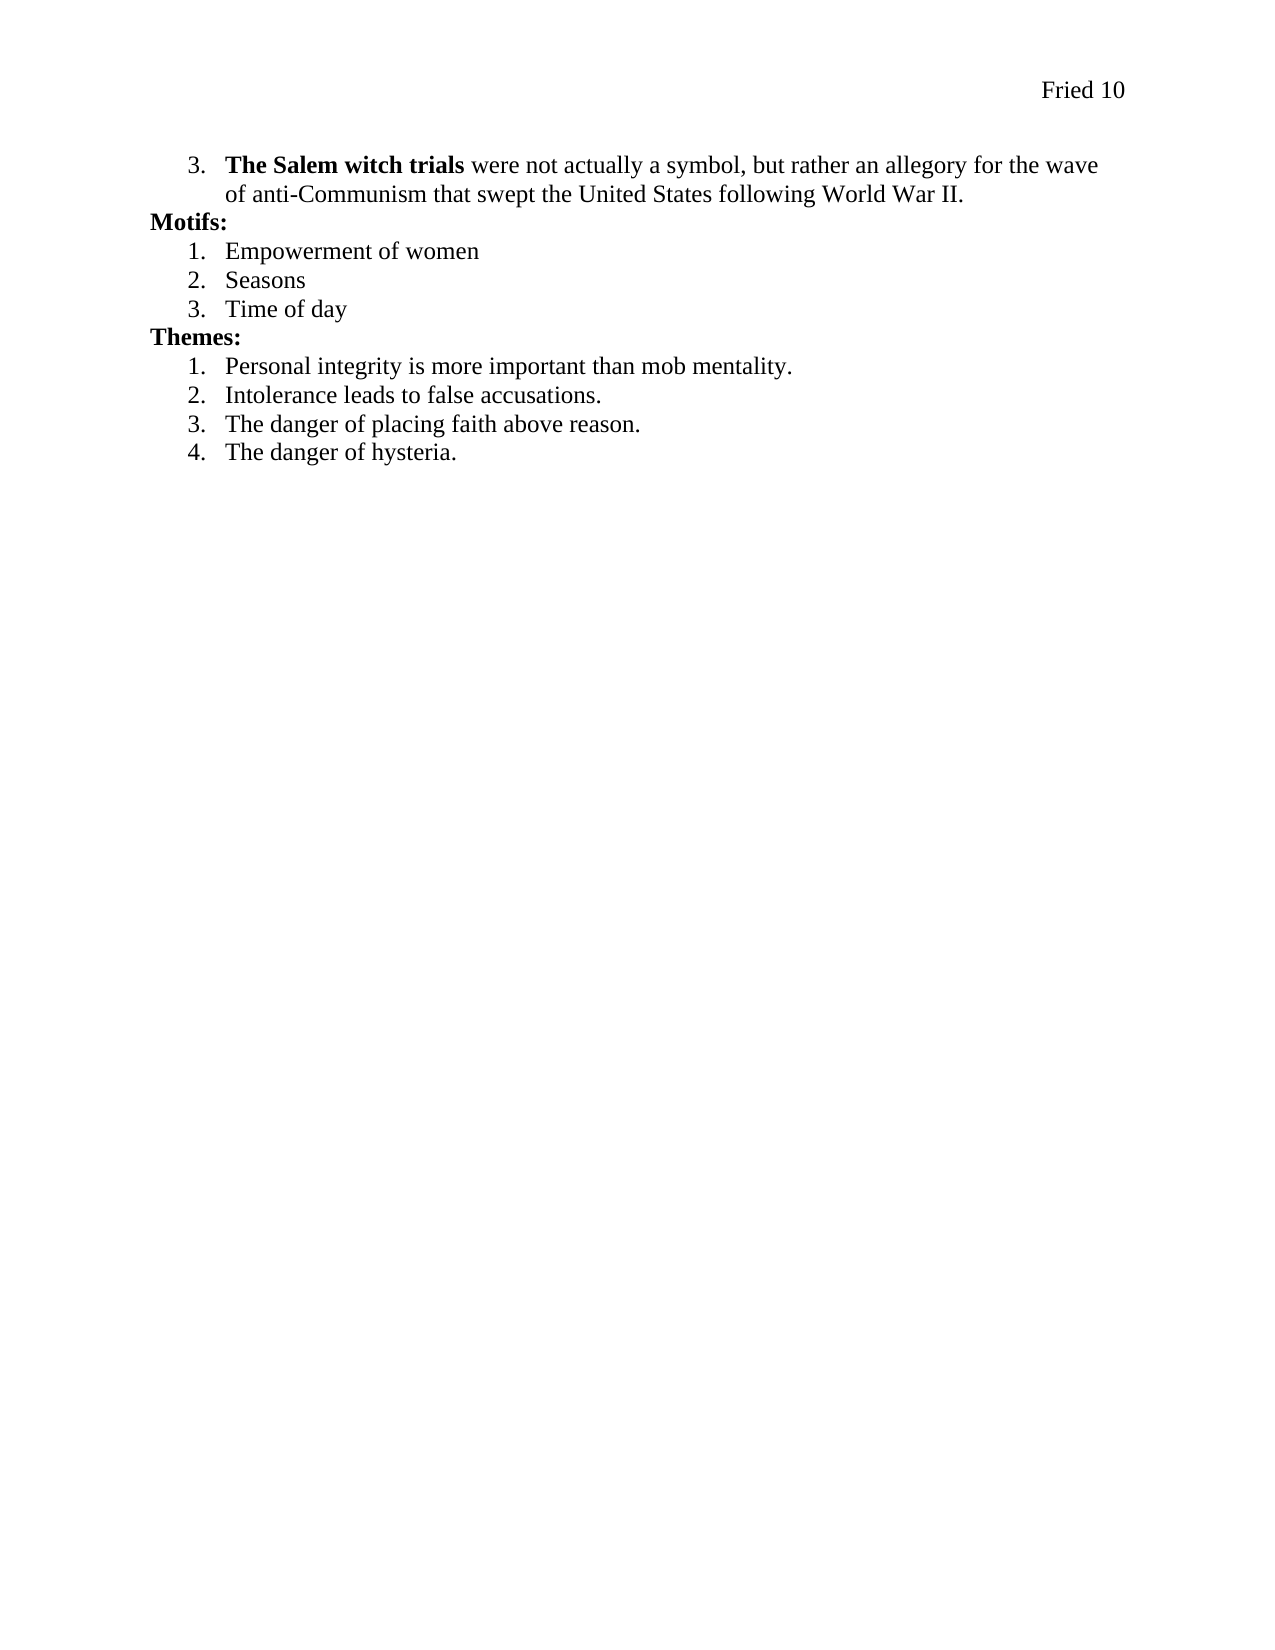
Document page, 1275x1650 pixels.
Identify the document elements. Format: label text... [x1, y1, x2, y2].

list The Salem witch trials were not actually a symbol, but rather an allegory for the wave of anti-Communism that swept the United States following World War II. [187, 150, 1125, 207]
list Intolerance leads to false accusations. [187, 380, 1125, 409]
text Themes: [150, 322, 1125, 351]
text Motifs: [150, 207, 1125, 236]
list The danger of hysteria. [187, 437, 1125, 466]
list Seasons [187, 265, 1125, 294]
list Time of day [187, 294, 1125, 322]
list Empowerment of women [187, 236, 1125, 265]
list The danger of placing faith above reason. [187, 409, 1125, 437]
list Personal integrity is more important than mob mentality. [187, 351, 1125, 380]
